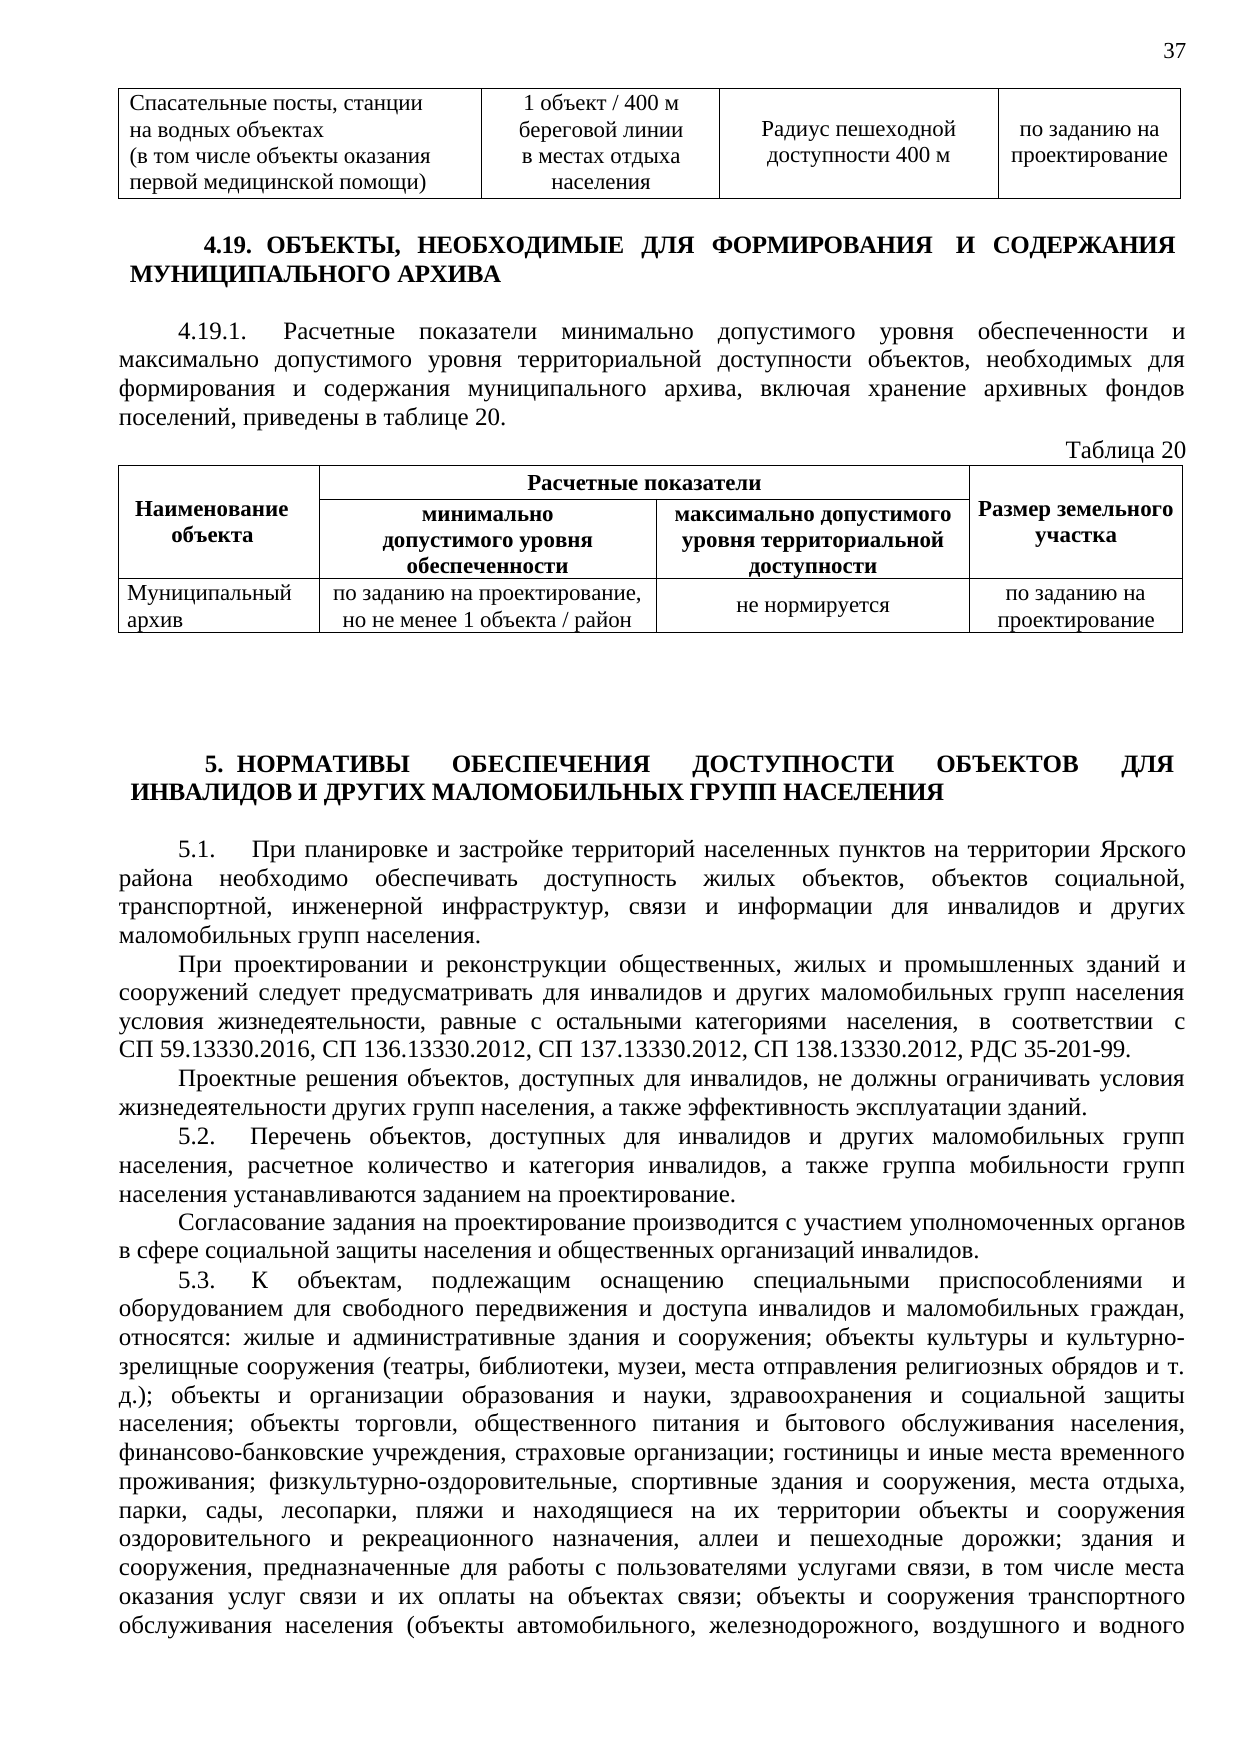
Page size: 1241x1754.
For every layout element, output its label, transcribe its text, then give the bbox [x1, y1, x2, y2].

text При проектировании и реконструкции общественных, жилых и промышленных зданий и сооружений следует предусматривать для инвалидов и других маломобильных групп населения условия жизнедеятельности, равные с остальными категориями населения, в соответствии с СП 59.13330.2016, СП 136.13330.2012, СП 137.13330.2012, СП 138.13330.2012, РДС 35-201-99. [119, 949, 1186, 1064]
table_header Наименование объекта [119, 466, 319, 578]
list Перечень объектов, доступных для инвалидов и других маломобильных групп населения, расчетное количество и категория инвалидов, а также группа мобильности групп населения устанавливаются заданием на проектирование. [119, 1121, 1186, 1207]
text Проектные решения объектов, доступных для инвалидов, не должны ограничивать условия жизнедеятельности других групп населения, а также эффективность эксплуатации зданий. [119, 1064, 1186, 1121]
table_header Расчетные показатели [320, 466, 969, 499]
table_cell максимально допустимого уровня территориальной доступности [657, 500, 969, 578]
text Таблица 20 [119, 436, 1186, 464]
table_cell 1 объект / 400 м береговой линии в местах отдыха населения [482, 89, 719, 198]
table_cell минимально допустимого уровня обеспеченности [320, 500, 656, 578]
subtitle НОРМАТИВЫ ОБЕСПЕЧЕНИЯ ДОСТУПНОСТИ ОБЪЕКТОВ ДЛЯ ИНВАЛИДОВ И ДРУГИХ МАЛОМОБИЛЬНЫХ ГРУПП НАСЕЛЕНИЯ [130, 749, 1174, 806]
list Расчетные показатели минимально допустимого уровня обеспеченности и максимально допустимого уровня территориальной доступности объектов, необходимых для формирования и содержания муниципального архива, включая хранение архивных фондов поселений, приведены в таблице 20. [119, 316, 1186, 431]
table_header Размер земельного участка [970, 466, 1182, 578]
table_cell по заданию на проектирование [970, 579, 1182, 632]
table_cell по заданию на проектирование, но не менее 1 объекта / район [320, 579, 656, 632]
table_cell Муниципальный архив [119, 579, 319, 632]
list При планировке и застройке территорий населенных пунктов на территории Ярского района необходимо обеспечивать доступность жилых объектов, объектов социальной, транспортной, инженерной инфраструктур, связи и информации для инвалидов и других маломобильных групп населения. [119, 835, 1186, 949]
subtitle ОБЪЕКТЫ, НЕОБХОДИМЫЕ ДЛЯ ФОРМИРОВАНИЯ И СОДЕРЖАНИЯ МУНИЦИПАЛЬНОГО АРХИВА [129, 230, 1175, 288]
table_cell по заданию на проектирование [999, 89, 1180, 198]
text Согласование задания на проектирование производится с участием уполномоченных органов в сфере социальной защиты населения и общественных организаций инвалидов. [119, 1208, 1186, 1265]
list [119, 1265, 1186, 1638]
table_cell Спасательные посты, станции на водных объектах (в том числе объекты оказания первой медицинской помощи) [119, 89, 481, 198]
table_cell Радиус пешеходной доступности 400 м [720, 89, 998, 198]
table_cell не нормируется [657, 579, 969, 632]
